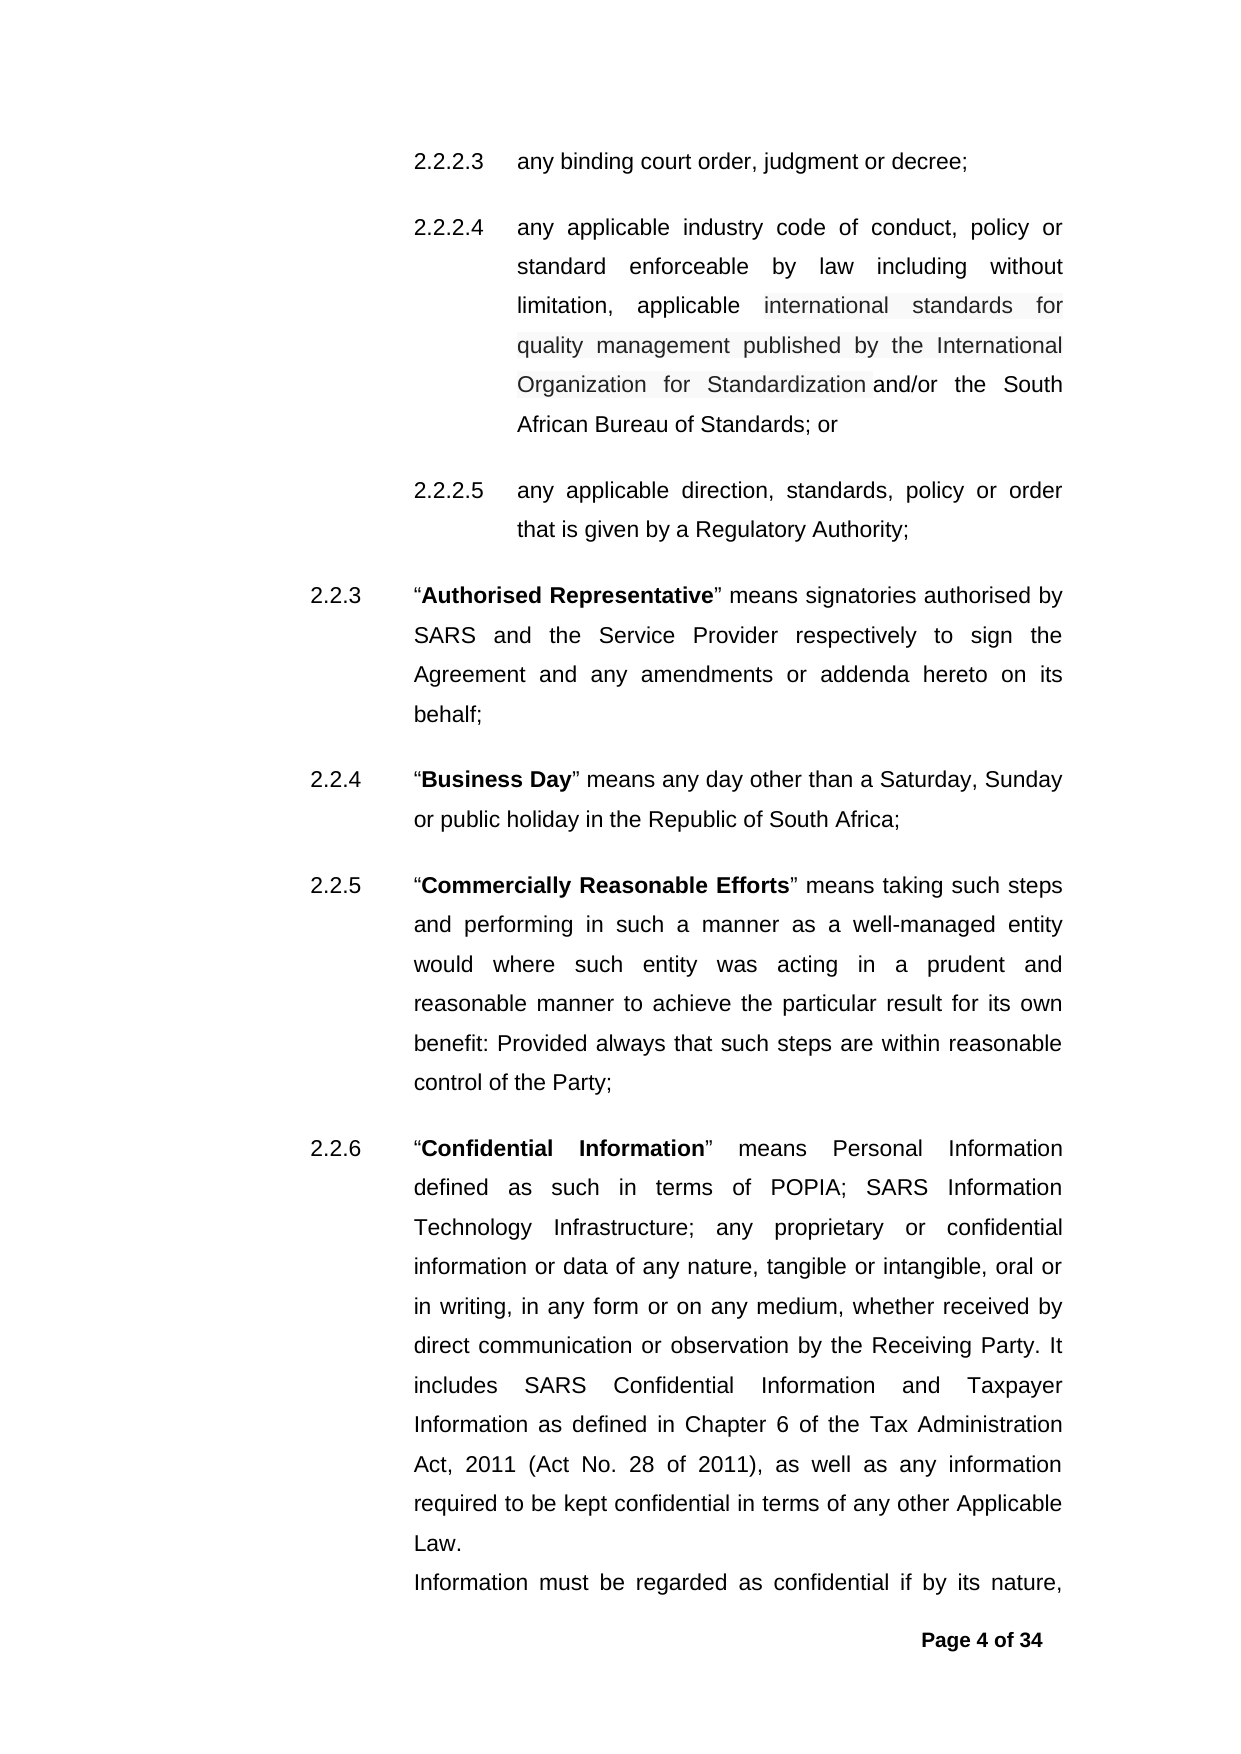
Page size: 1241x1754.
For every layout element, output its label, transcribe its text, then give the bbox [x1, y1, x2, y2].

list any binding court order, judgment or decree; [413, 148, 1063, 174]
list “Authorised Representative” means signatories authorised by SARS and the Service Provider respectively to sign the Agreement and any amendments or addenda hereto on its behalf; [310, 582, 1063, 727]
list any applicable industry code of conduct, policy or standard enforceable by law including without limitation, applicable international standards for quality management published by the International Organization for Standardization and/or the South African Bureau of Standards; or [413, 213, 1063, 437]
list “Commercially Reasonable Efforts” means taking such steps and performing in such a manner as a well-managed entity would where such entity was acting in a prudent and reasonable manner to achieve the particular result for its own benefit: Provided always that such steps are within reasonable control of the Party; [310, 872, 1063, 1095]
list any applicable direction, standards, policy or order that is given by a Regulatory Authority; [413, 477, 1063, 543]
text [413, 1569, 1063, 1596]
list “Confidential Information” means Personal Information defined as such in terms of POPIA; SARS Information Technology Infrastructure; any proprietary or confidential information or data of any nature, tangible or intangible, oral or in writing, in any form or on any medium, whether received by direct communication or observation by the Receiving Party. It includes SARS Confidential Information and Taxpayer Information as defined in Chapter 6 of the Tax Administration Act, 2011 (Act No. 28 of 2011), as well as any information required to be kept confidential in terms of any other Applicable Law. [310, 1135, 1063, 1556]
list “Business Day” means any day other than a Saturday, Sunday or public holiday in the Republic of South Africa; [310, 766, 1063, 832]
